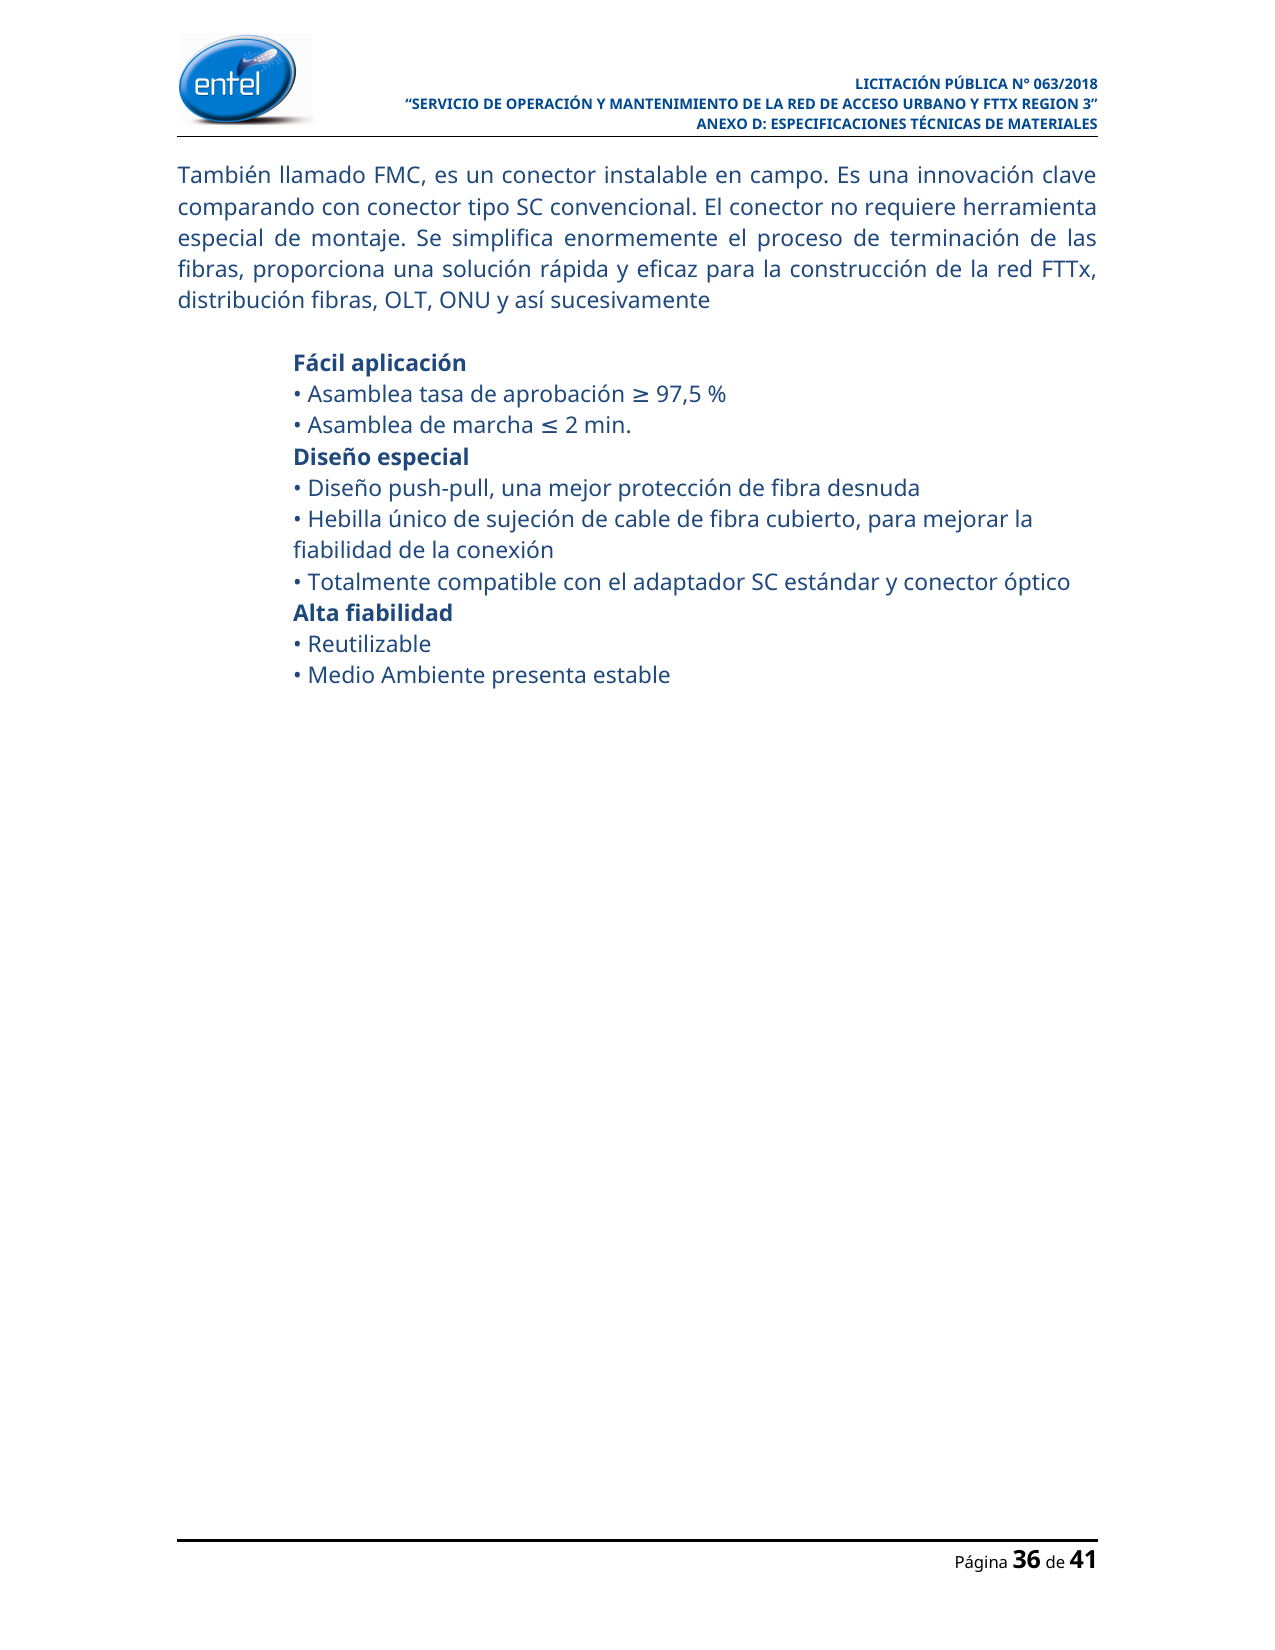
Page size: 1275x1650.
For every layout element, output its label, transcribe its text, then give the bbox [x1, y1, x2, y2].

picture [178, 33, 314, 125]
text • Diseño push-pull, una mejor protección de fibra desnuda [293, 472, 1098, 503]
text Diseño especial [293, 441, 1098, 472]
text Alta fiabilidad [293, 597, 1098, 628]
text Fácil aplicación [293, 347, 1098, 378]
text También llamado FMC, es un conector instalable en campo. Es una innovación clave comparando con conector tipo SC convencional. El conector no requiere herramienta especial de montaje. Se simplifica enormemente el proceso de terminación de las fibras, proporciona una solución rápida y eficaz para la construcción de la red FTTx, distribución fibras, OLT, ONU y así sucesivamente [177, 159, 1098, 316]
text • Asamblea de marcha ≤ 2 min. [293, 409, 1098, 441]
text • Medio Ambiente presenta estable [293, 659, 1098, 691]
text • Reutilizable [293, 628, 1098, 659]
text • Asamblea tasa de aprobación ≥ 97,5 % [293, 378, 1098, 409]
text • Totalmente compatible con el adaptador SC estándar y conector óptico [293, 566, 1098, 597]
text • Hebilla único de sujeción de cable de fibra cubierto, para mejorar la fiabilidad de la conexión [293, 503, 1098, 566]
